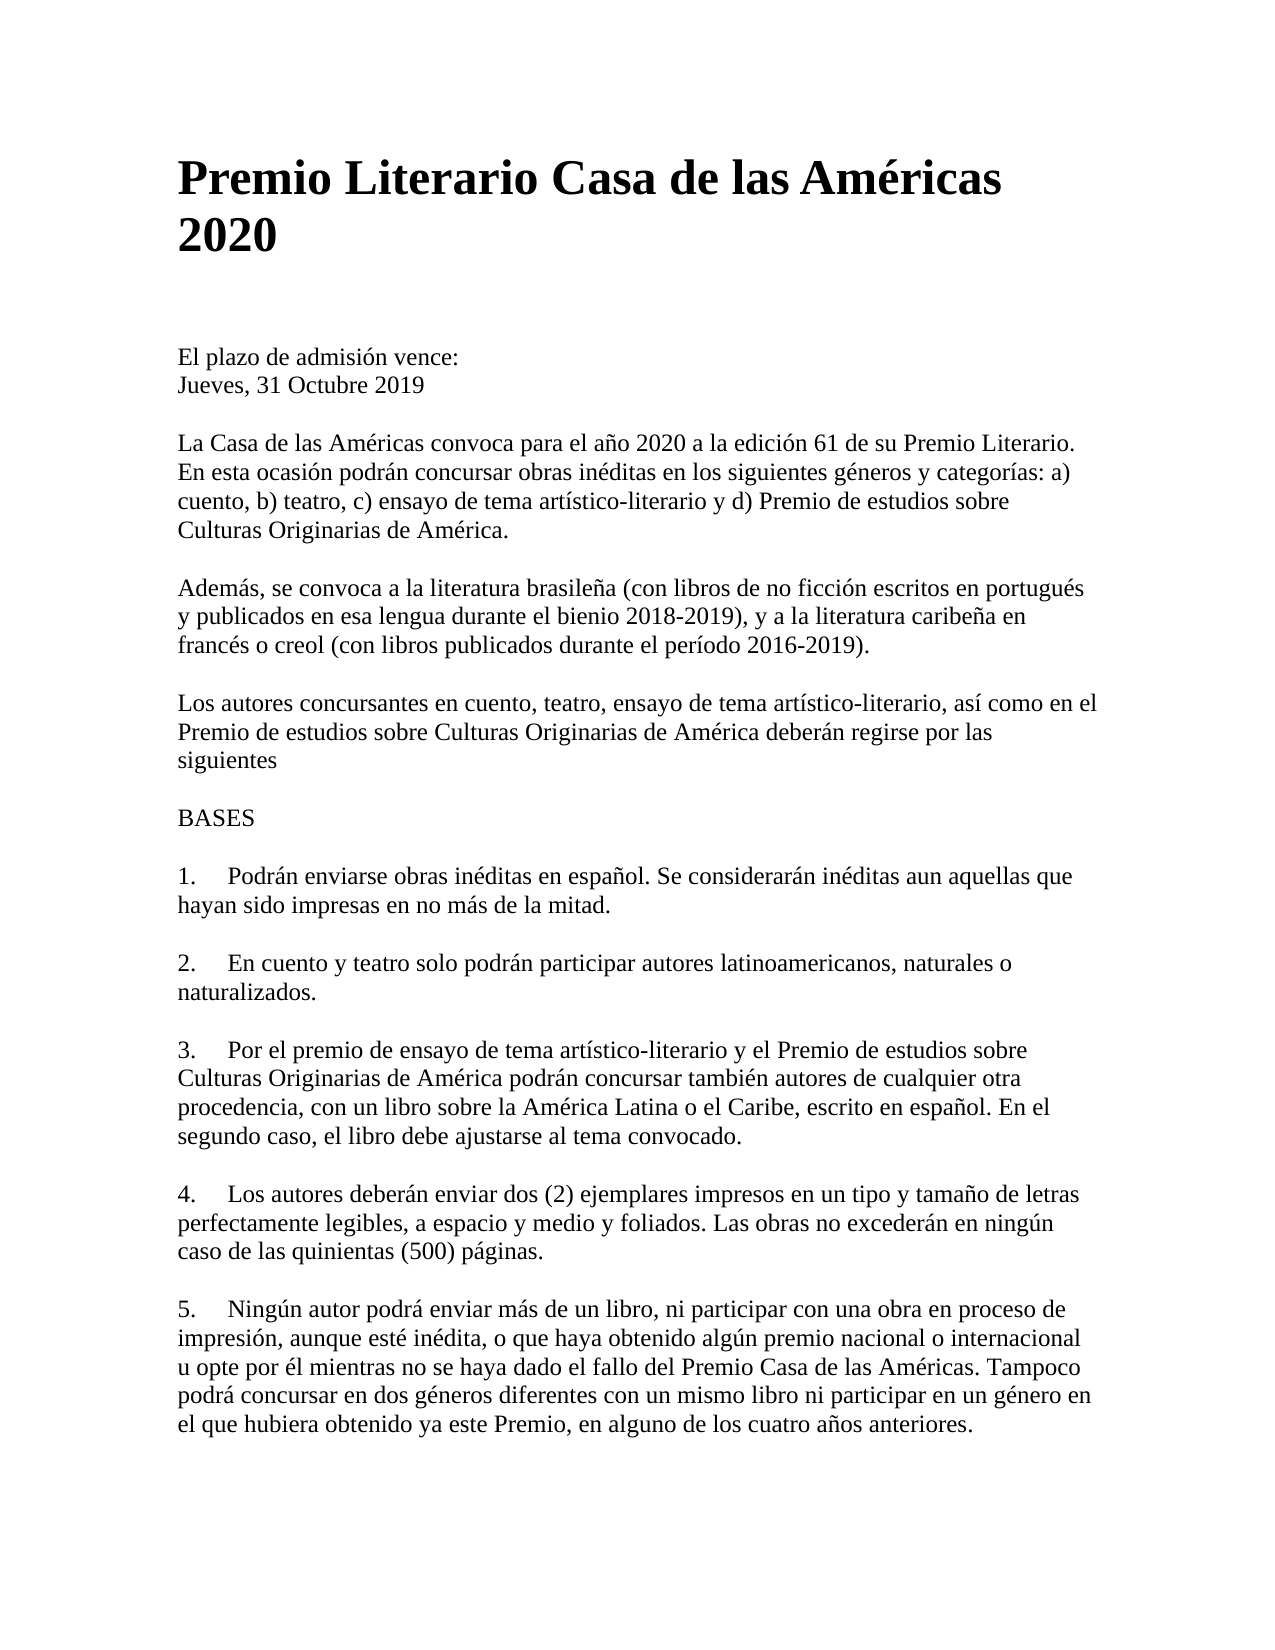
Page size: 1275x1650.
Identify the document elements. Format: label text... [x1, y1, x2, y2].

text 2. En cuento y teatro solo podrán participar autores latinoamericanos, naturales o naturalizados. [177, 948, 1098, 1006]
text 5. Ningún autor podrá enviar más de un libro, ni participar con una obra en proceso de impresión, aunque esté inédita, o que haya obtenido algún premio nacional o internacional u opte por él mientras no se haya dado el fallo del Premio Casa de las Américas. Tampoco podrá concursar en dos géneros diferentes con un mismo libro ni participar en un género en el que hubiera obtenido ya este Premio, en alguno de los cuatro años anteriores. [177, 1294, 1098, 1438]
text 4. Los autores deberán enviar dos (2) ejemplares impresos en un tipo y tamaño de letras perfectamente legibles, a espacio y medio y foliados. Las obras no excederán en ningún caso de las quinientas (500) páginas. [177, 1179, 1098, 1265]
text El plazo de admisión vence: [177, 342, 1098, 371]
text 3. Por el premio de ensayo de tema artístico-literario y el Premio de estudios sobre Culturas Originarias de América podrán concursar también autores de cualquier otra procedencia, con un libro sobre la América Latina o el Caribe, escrito en español. En el segundo caso, el libro debe ajustarse al tema convocado. [177, 1035, 1098, 1150]
text BASES [177, 803, 1098, 832]
text Además, se convoca a la literatura brasileña (con libros de no ficción escritos en portugués y publicados en esa lengua durante el bienio 2018-2019), y a la literatura caribeña en francés o creol (con libros publicados durante el período 2016-2019). [177, 573, 1098, 659]
text Premio Literario Casa de las Américas 2020 [177, 148, 1098, 263]
text La Casa de las Américas convoca para el año 2020 a la edición 61 de su Premio Literario. En esta ocasión podrán concursar obras inéditas en los siguientes géneros y categorías: a) cuento, b) teatro, c) ensayo de tema artístico-literario y d) Premio de estudios sobre Culturas Originarias de América. [177, 428, 1098, 543]
text 1. Podrán enviarse obras inéditas en español. Se considerarán inéditas aun aquellas que hayan sido impresas en no más de la mitad. [177, 861, 1098, 919]
text Los autores concursantes en cuento, teatro, ensayo de tema artístico-literario, así como en el Premio de estudios sobre Culturas Originarias de América deberán regirse por las siguientes [177, 688, 1098, 774]
text Jueves, 31 Octubre 2019 [177, 371, 1098, 399]
